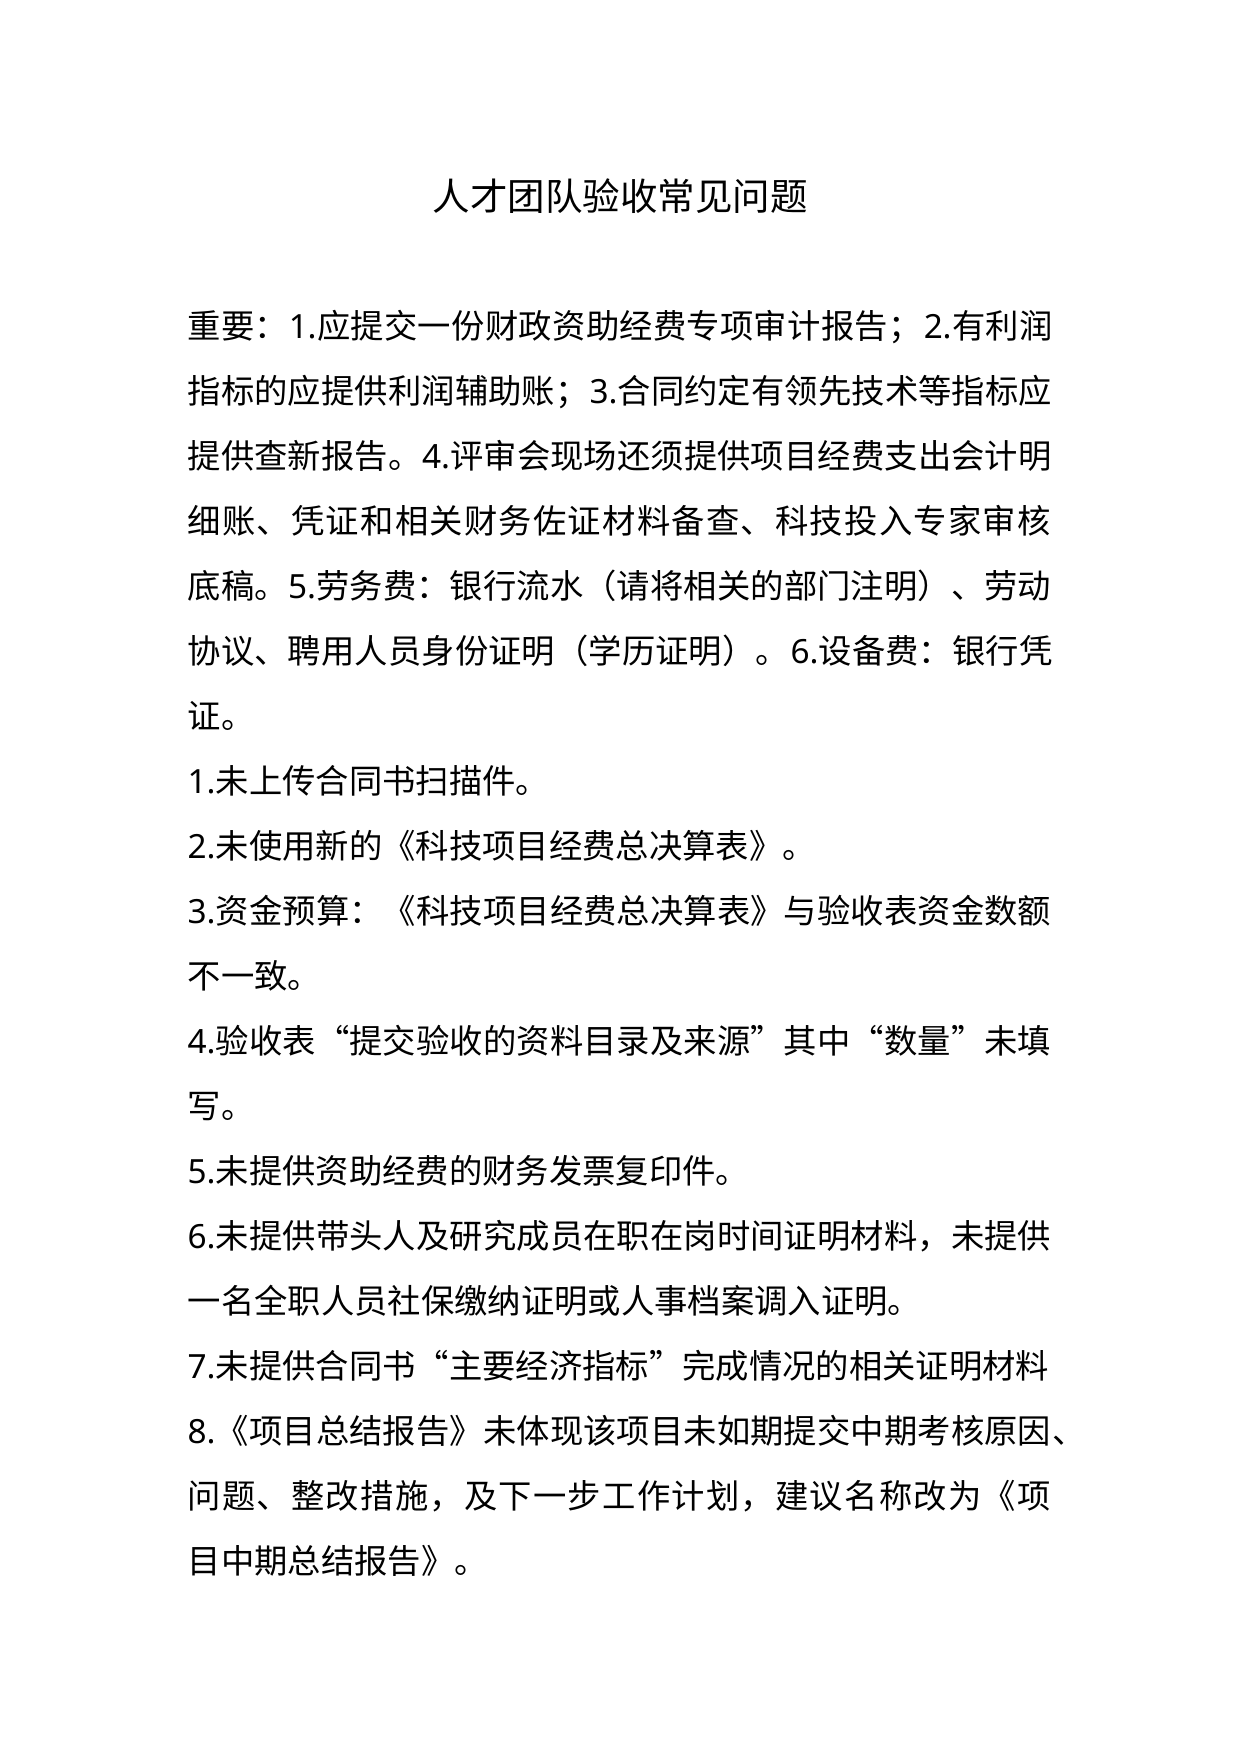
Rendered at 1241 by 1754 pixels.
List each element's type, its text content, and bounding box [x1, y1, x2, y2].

text 3.资金预算：《科技项目经费总决算表》与验收表资金数额不一致。 [187, 877, 1053, 1007]
text 人才团队验收常见问题 [187, 162, 1053, 227]
text 4.验收表“提交验收的资料目录及来源”其中“数量”未填写。 [187, 1007, 1053, 1137]
text 5.未提供资助经费的财务发票复印件。 [187, 1137, 1053, 1202]
text 2.未使用新的《科技项目经费总决算表》。 [187, 812, 1053, 877]
text 8.《项目总结报告》未体现该项目未如期提交中期考核原因、问题、整改措施，及下一步工作计划，建议名称改为《项目中期总结报告》。 [187, 1397, 1053, 1592]
text 重要：1.应提交一份财政资助经费专项审计报告；2.有利润指标的应提供利润辅助账；3.合同约定有领先技术等指标应提供查新报告。4.评审会现场还须提供项目经费支出会计明细账、凭证和相关财务佐证材料备查、科技投入专家审核底稿。5.劳务费：银行流水（请将相关的部门注明）、劳动协议、聘用人员身份证明（学历证明）。6.设备费：银行凭证。 [187, 292, 1053, 747]
text 1.未上传合同书扫描件。 [187, 747, 1053, 812]
text 7.未提供合同书“主要经济指标”完成情况的相关证明材料 [187, 1332, 1053, 1397]
text 6.未提供带头人及研究成员在职在岗时间证明材料，未提供一名全职人员社保缴纳证明或人事档案调入证明。 [187, 1202, 1053, 1332]
